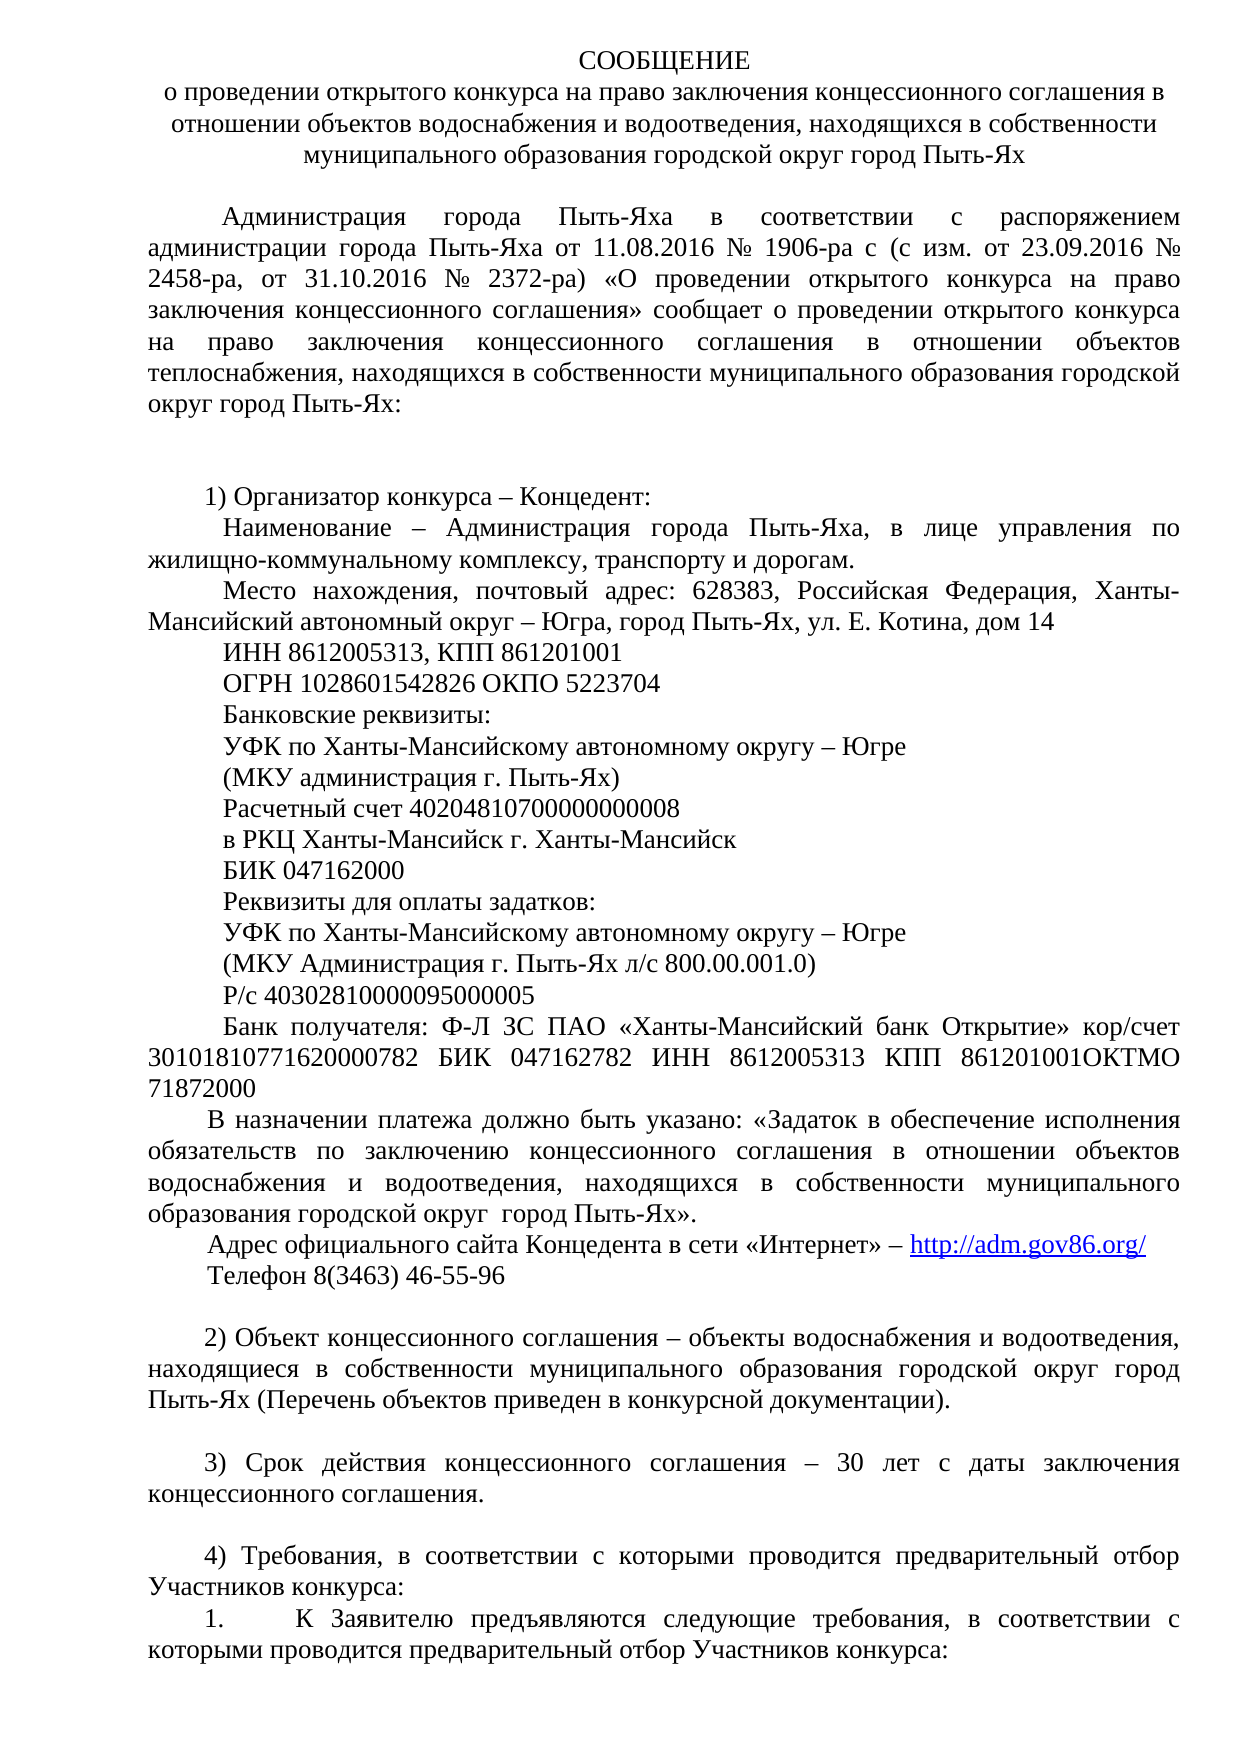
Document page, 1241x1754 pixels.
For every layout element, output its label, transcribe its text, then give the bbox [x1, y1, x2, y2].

text Расчетный счет 40204810700000000008 [148, 792, 1181, 823]
text 4) Требования, в соответствии с которыми проводится предварительный отбор Участников конкурса: [148, 1539, 1181, 1602]
text БИК 047162000 [148, 854, 1181, 885]
text Р/с 40302810000095000005 [148, 979, 1181, 1010]
text о проведении открытого конкурса на право заключения концессионного соглашения в отношении объектов водоснабжения и водоотведения, находящихся в собственности муниципального образования городской округ город Пыть-Ях [148, 76, 1181, 169]
text 1. К Заявителю предъявляются следующие требования, в соответствии с которыми проводится предварительный отбор Участников конкурса: [148, 1602, 1181, 1664]
text Адрес официального сайта Концедента в сети «Интернет» – http://adm.gov86.org/ [148, 1228, 1181, 1259]
text Администрация города Пыть-Яха в соответствии с распоряжением администрации города Пыть-Яха от 11.08.2016 № 1906-ра с (с изм. от 23.09.2016 № 2458-ра, от 31.10.2016 № 2372-ра) «О проведении открытого конкурса на право заключения концессионного соглашения» сообщает о проведении открытого конкурса на право заключения концессионного соглашения в отношении объектов теплоснабжения, находящихся в собственности муниципального образования городской округ город Пыть-Ях: [148, 200, 1181, 418]
text Наименование – Администрация города Пыть-Яха, в лице управления по жилищно-коммунальному комплексу, транспорту и дорогам. [148, 512, 1181, 574]
text В назначении платежа должно быть указано: «Задаток в обеспечение исполнения обязательств по заключению концессионного соглашения в отношении объектов водоснабжения и водоотведения, находящихся в собственности муниципального образования городской округ город Пыть-Ях». [148, 1103, 1181, 1228]
text 2) Объект концессионного соглашения – объекты водоснабжения и водоотведения, находящиеся в собственности муниципального образования городской округ город Пыть-Ях (Перечень объектов приведен в конкурсной документации). [148, 1321, 1181, 1415]
text 3) Срок действия концессионного соглашения – 30 лет с даты заключения концессионного соглашения. [148, 1446, 1181, 1508]
text Реквизиты для оплаты задатков: [148, 885, 1181, 916]
text ИНН 8612005313, КПП 861201001 [148, 636, 1181, 667]
text (МКУ Администрация г. Пыть-Ях л/с 800.00.001.0) [148, 948, 1181, 979]
text ОГРН 1028601542826 ОКПО 5223704 [148, 667, 1181, 698]
text Банковские реквизиты: [148, 698, 1181, 729]
text 1) Организатор конкурса – Концедент: [148, 480, 1181, 512]
text СООБЩЕНИЕ [148, 44, 1181, 76]
text УФК по Ханты-Мансийскому автономному округу – Югре [148, 729, 1181, 761]
text Место нахождения, почтовый адрес: 628383, Российская Федерация, Ханты-Мансийский автономный округ – Югра, город Пыть-Ях, ул. Е. Котина, дом 14 [148, 574, 1181, 636]
text Телефон 8(3463) 46-55-96 [148, 1259, 1181, 1290]
text УФК по Ханты-Мансийскому автономному округу – Югре [148, 916, 1181, 948]
text (МКУ администрация г. Пыть-Ях) [148, 761, 1181, 792]
text Банк получателя: Ф-Л ЗС ПАО «Ханты-Мансийский банк Открытие» кор/счет 30101810771620000782 БИК 047162782 ИНН 8612005313 КПП 861201001ОКТМО 71872000 [148, 1010, 1181, 1103]
text в РКЦ Ханты-Мансийск г. Ханты-Мансийск [148, 823, 1181, 854]
